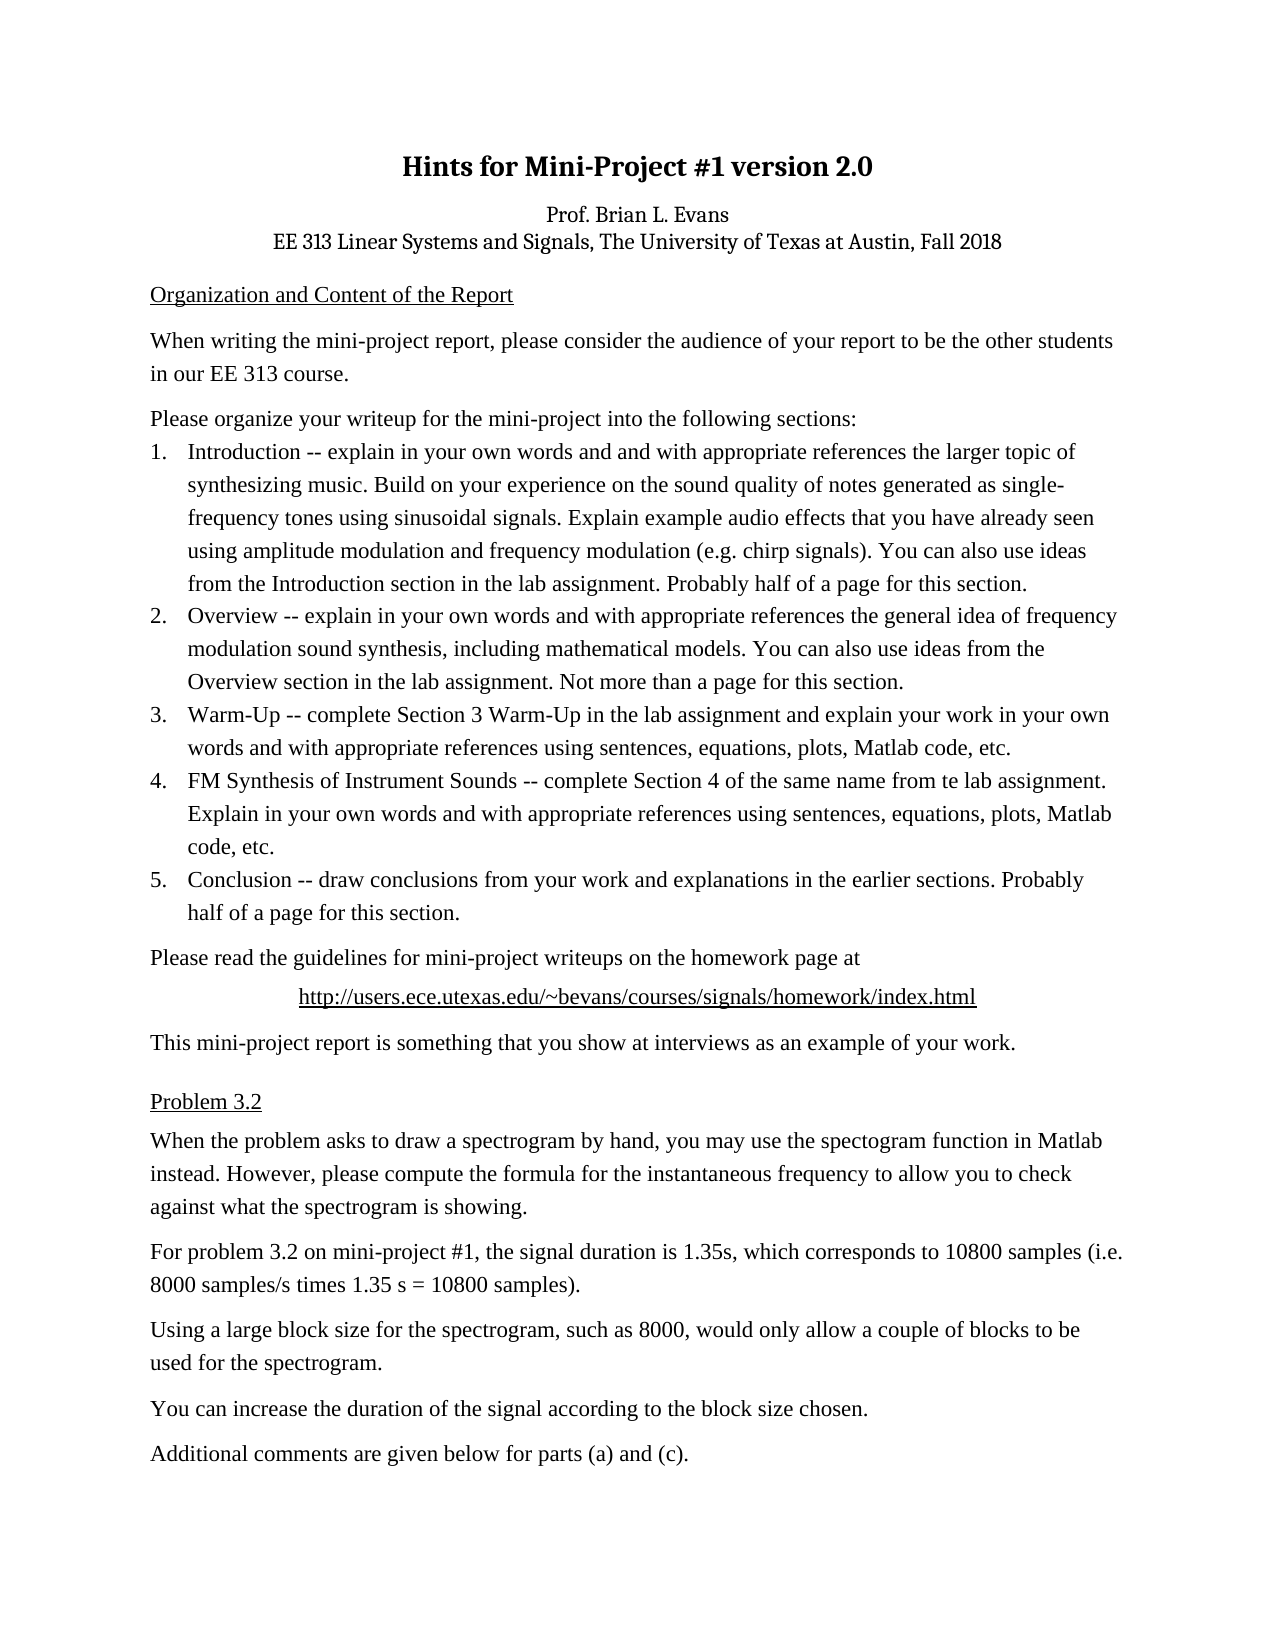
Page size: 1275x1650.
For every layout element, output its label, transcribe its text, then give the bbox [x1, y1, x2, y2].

text You can increase the duration of the signal according to the block size chosen. [150, 1395, 1125, 1421]
list Introduction -- explain in your own words and and with appropriate references the larger topic of synthesizing music. Build on your experience on the sound quality of notes generated as single-frequency tones using sinusoidal signals. Explain example audio effects that you have already seen using amplitude modulation and frequency modulation (e.g. chirp signals). You can also use ideas from the Introduction section in the lab assignment. Probably half of a page for this section. [150, 438, 1125, 596]
text For problem 3.2 on mini-project #1, the signal duration is 1.35s, which corresponds to 10800 samples (i.e. 8000 samples/s times 1.35 s = 10800 samples). [150, 1238, 1125, 1297]
text EE 313 Linear Systems and Signals, The University of Texas at Austin, Fall 2018 [150, 229, 1125, 255]
text Organization and Content of the Report [150, 281, 1125, 308]
text When the problem asks to draw a spectrogram by hand, you may use the spectogram function in Matlab instead. However, please compute the formula for the instantaneous frequency to allow you to check against what the spectrogram is showing. [150, 1127, 1125, 1219]
text When writing the mini-project report, please consider the audience of your report to be the other students in our EE 313 course. [150, 327, 1125, 386]
text Problem 3.2 [150, 1088, 1125, 1114]
text Additional comments are given below for parts (a) and (c). [150, 1440, 1125, 1467]
list Warm-Up -- complete Section 3 Warm-Up in the lab assignment and explain your work in your own words and with appropriate references using sentences, equations, plots, Matlab code, etc. [150, 701, 1125, 761]
text Prof. Brian L. Evans [150, 202, 1125, 229]
text Using a large block size for the spectrogram, such as 8000, would only allow a couple of blocks to be used for the spectrogram. [150, 1317, 1125, 1376]
text http://users.ece.utexas.edu/~bevans/courses/signals/homework/index.html [150, 983, 1125, 1010]
text Please read the guidelines for mini-project writeups on the homework page at [150, 944, 1125, 971]
list FM Synthesis of Instrument Sounds -- complete Section 4 of the same name from te lab assignment. Explain in your own words and with appropriate references using sentences, equations, plots, Matlab code, etc. [150, 767, 1125, 859]
text This mini-project report is something that you show at interviews as an example of your work. [150, 1029, 1125, 1055]
list Overview -- explain in your own words and with appropriate references the general idea of frequency modulation sound synthesis, including mathematical models. You can also use ideas from the Overview section in the lab assignment. Not more than a page for this section. [150, 603, 1125, 695]
text Hints for Mini-Project #1 version 2.0 [150, 150, 1125, 183]
text Please organize your writeup for the mini-project into the following sections: [150, 405, 1125, 431]
list Conclusion -- draw conclusions from your work and explanations in the earlier sections. Probably half of a page for this section. [150, 866, 1125, 925]
